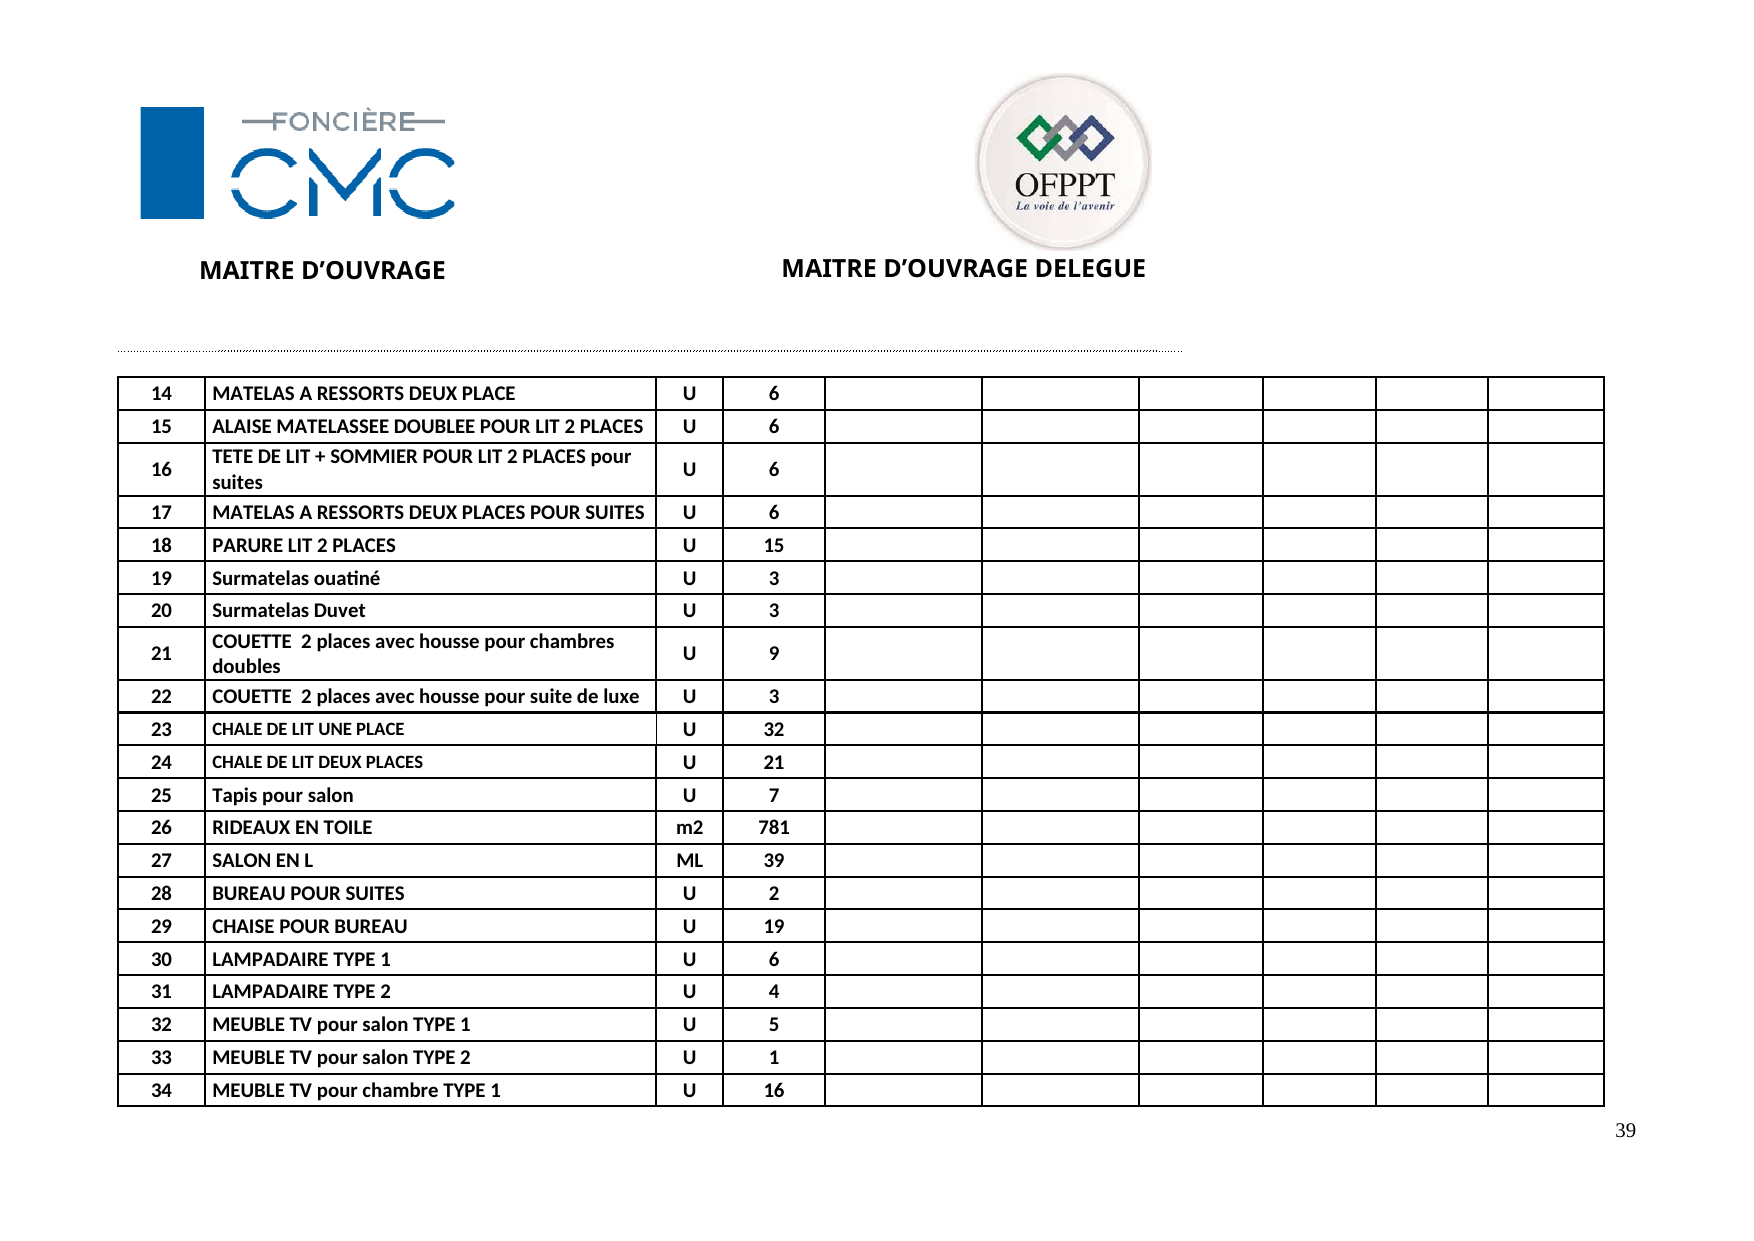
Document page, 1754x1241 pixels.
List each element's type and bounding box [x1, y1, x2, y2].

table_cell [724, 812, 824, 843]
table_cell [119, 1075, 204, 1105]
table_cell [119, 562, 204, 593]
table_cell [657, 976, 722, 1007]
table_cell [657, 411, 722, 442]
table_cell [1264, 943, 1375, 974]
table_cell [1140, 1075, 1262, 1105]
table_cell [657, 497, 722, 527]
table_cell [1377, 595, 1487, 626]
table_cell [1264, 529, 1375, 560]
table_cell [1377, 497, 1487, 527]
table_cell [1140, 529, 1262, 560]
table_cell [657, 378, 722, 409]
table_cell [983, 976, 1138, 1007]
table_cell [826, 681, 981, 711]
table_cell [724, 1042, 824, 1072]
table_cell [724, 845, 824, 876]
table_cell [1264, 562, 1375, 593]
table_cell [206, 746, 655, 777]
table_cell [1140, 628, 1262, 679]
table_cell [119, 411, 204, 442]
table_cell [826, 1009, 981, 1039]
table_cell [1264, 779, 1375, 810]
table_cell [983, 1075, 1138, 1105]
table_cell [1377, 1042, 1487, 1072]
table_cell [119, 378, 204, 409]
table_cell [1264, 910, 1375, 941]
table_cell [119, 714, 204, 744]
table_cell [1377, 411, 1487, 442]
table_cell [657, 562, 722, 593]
picture [974, 73, 1152, 251]
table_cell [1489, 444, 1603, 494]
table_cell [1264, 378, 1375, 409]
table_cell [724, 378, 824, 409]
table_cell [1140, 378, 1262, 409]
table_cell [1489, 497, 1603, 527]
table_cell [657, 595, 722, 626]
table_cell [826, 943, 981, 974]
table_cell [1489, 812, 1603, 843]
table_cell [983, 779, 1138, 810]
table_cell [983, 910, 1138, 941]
picture [140, 107, 455, 219]
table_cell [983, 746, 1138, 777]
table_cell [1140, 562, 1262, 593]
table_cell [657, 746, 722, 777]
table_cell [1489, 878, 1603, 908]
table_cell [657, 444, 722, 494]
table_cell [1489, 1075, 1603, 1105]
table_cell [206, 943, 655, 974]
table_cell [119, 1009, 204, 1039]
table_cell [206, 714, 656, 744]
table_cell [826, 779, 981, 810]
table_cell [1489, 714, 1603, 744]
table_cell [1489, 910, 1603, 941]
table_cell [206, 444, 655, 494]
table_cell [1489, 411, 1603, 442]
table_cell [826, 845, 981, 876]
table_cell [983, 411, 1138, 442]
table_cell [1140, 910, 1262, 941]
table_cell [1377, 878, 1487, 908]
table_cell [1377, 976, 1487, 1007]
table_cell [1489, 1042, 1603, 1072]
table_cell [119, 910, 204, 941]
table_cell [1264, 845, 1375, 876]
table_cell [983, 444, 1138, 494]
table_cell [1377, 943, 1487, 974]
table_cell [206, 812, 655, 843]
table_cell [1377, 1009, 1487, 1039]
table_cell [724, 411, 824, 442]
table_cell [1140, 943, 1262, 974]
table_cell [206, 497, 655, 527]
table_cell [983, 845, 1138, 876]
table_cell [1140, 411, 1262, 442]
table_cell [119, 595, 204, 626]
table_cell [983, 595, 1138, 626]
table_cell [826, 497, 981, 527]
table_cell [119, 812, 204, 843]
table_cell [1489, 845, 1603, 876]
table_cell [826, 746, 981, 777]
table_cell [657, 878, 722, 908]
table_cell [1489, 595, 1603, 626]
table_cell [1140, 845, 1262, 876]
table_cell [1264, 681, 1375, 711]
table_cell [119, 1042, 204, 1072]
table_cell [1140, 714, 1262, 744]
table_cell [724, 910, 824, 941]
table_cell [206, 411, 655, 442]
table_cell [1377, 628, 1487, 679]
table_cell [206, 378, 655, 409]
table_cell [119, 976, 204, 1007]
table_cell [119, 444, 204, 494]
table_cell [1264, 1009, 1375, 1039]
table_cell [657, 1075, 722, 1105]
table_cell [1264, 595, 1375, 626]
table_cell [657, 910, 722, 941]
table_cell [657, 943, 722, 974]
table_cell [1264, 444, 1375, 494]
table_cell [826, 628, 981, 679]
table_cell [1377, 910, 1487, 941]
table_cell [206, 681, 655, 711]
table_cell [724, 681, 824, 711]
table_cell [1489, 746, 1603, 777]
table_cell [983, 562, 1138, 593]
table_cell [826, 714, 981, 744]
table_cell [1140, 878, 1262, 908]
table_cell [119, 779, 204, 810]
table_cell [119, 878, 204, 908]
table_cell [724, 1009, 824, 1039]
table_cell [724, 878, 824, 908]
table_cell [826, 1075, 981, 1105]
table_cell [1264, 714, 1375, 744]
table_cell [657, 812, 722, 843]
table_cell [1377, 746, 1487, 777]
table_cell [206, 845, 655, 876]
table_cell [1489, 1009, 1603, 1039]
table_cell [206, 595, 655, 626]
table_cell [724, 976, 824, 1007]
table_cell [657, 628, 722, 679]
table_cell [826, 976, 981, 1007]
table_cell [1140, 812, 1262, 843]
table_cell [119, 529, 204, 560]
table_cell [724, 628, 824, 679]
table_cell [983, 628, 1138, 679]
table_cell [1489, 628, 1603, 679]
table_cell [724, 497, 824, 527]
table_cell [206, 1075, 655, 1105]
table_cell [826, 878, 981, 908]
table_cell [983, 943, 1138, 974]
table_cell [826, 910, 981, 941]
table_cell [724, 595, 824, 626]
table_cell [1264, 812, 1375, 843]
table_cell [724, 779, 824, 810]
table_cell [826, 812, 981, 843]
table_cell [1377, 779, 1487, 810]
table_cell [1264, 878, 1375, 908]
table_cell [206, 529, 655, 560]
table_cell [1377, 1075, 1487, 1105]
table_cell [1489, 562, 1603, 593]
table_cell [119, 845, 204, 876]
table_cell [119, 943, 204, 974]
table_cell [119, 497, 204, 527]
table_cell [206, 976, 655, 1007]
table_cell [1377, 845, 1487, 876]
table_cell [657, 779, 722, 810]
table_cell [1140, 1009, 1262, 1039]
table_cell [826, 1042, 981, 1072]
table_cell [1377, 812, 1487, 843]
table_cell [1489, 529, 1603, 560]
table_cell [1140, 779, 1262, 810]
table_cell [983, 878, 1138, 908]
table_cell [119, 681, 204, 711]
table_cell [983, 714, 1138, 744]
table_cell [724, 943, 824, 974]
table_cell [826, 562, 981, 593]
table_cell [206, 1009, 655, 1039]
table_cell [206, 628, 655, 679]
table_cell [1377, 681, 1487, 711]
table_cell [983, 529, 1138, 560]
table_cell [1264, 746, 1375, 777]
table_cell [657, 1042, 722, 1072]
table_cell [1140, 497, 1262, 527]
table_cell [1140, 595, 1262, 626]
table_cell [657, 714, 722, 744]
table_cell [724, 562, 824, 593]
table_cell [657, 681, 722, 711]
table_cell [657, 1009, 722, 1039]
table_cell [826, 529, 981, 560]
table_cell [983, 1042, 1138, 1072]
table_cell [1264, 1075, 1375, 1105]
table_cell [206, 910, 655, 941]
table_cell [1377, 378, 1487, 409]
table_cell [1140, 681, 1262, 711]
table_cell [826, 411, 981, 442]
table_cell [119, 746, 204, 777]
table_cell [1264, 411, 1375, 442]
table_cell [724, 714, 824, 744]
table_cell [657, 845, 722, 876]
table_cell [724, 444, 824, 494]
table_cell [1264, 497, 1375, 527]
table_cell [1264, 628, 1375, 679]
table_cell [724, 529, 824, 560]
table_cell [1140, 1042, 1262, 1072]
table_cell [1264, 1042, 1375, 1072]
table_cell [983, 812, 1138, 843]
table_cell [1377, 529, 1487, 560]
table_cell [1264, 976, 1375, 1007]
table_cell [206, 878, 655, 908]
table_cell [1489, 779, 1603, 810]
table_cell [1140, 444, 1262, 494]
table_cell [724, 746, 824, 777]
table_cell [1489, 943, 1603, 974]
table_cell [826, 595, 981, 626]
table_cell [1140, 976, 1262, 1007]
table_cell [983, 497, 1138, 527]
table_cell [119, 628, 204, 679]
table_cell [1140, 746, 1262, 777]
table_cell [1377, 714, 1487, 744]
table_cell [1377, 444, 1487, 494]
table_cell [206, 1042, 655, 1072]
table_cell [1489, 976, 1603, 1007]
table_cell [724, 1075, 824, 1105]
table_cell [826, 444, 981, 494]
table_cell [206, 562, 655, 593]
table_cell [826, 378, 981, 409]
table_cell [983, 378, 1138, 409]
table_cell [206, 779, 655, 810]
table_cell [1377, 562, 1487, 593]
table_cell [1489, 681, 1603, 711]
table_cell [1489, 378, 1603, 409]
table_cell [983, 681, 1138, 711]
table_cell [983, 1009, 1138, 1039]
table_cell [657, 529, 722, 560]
